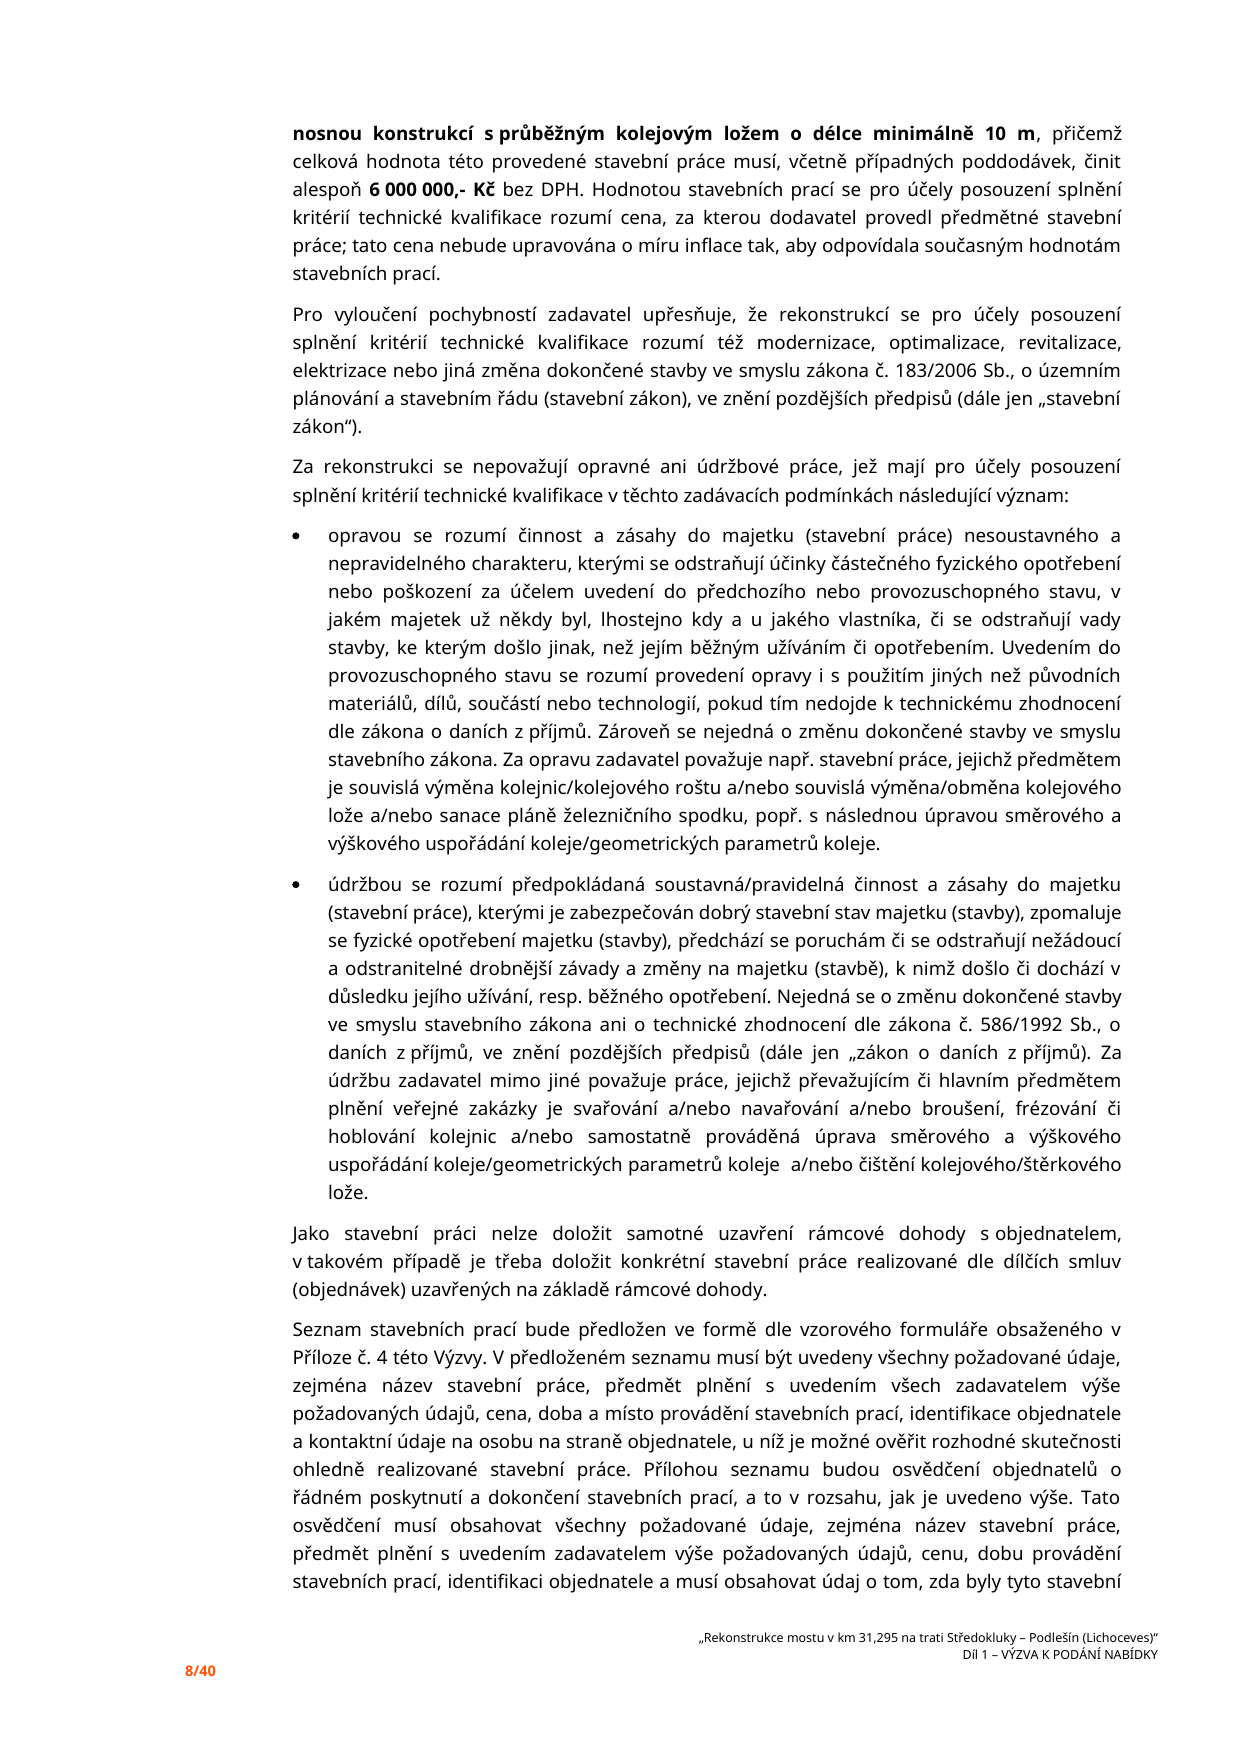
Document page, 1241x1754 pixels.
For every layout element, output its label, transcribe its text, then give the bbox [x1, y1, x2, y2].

text opravou se rozumí činnost a zásahy do majetku (stavební práce) nesoustavného a nepravidelného charakteru, kterými se odstraňují účinky částečného fyzického opotřebení nebo poškození za účelem uvedení do předchozího nebo provozuschopného stavu, v jakém majetek už někdy byl, lhostejno kdy a u jakého vlastníka, či se odstraňují vady stavby, ke kterým došlo jinak, než jejím běžným užíváním či opotřebením. Uvedením do provozuschopného stavu se rozumí provedení opravy i s použitím jiných než původních materiálů, dílů, součástí nebo technologií, pokud tím nedojde k technickému zhodnocení dle zákona o daních z příjmů. Zároveň se nejedná o změnu dokončené stavby ve smyslu stavebního zákona. Za opravu zadavatel považuje např. stavební práce, jejichž předmětem je souvislá výměna kolejnic/kolejového roštu a/nebo souvislá výměna/obměna kolejového lože a/nebo sanace pláně železničního spodku, popř. s následnou úpravou směrového a výškového uspořádání koleje/geometrických parametrů koleje. [292, 522, 1122, 856]
text Jako stavební práci nelze doložit samotné uzavření rámcové dohody s objednatelem, v takovém případě je třeba doložit konkrétní stavební práce realizované dle dílčích smluv (objednávek) uzavřených na základě rámcové dohody. [292, 1220, 1122, 1301]
text údržbou se rozumí předpokládaná soustavná/pravidelná činnost a zásahy do majetku (stavební práce), kterými je zabezpečován dobrý stavební stav majetku (stavby), zpomaluje se fyzické opotřebení majetku (stavby), předchází se poruchám či se odstraňují nežádoucí a odstranitelné drobnější závady a změny na majetku (stavbě), k nimž došlo či dochází v důsledku jejího užívání, resp. běžného opotřebení. Nejedná se o změnu dokončené stavby ve smyslu stavebního zákona ani o technické zhodnocení dle zákona č. 586/1992 Sb., o daních z příjmů, ve znění pozdějších předpisů (dále jen „zákon o daních z příjmů). Za údržbu zadavatel mimo jiné považuje práce, jejichž převažujícím či hlavním předmětem plnění veřejné zakázky je svařování a/nebo navařování a/nebo broušení, frézování či hoblování kolejnic a/nebo samostatně prováděná úprava směrového a výškového uspořádání koleje/geometrických parametrů koleje a/nebo čištění kolejového/štěrkového lože. [292, 871, 1122, 1205]
text Pro vyloučení pochybností zadavatel upřesňuje, že rekonstrukcí se pro účely posouzení splnění kritérií technické kvalifikace rozumí též modernizace, optimalizace, revitalizace, elektrizace nebo jiná změna dokončené stavby ve smyslu zákona č. 183/2006 Sb., o územním plánování a stavebním řádu (stavební zákon), ve znění pozdějších předpisů (dále jen „stavební zákon“). [292, 301, 1122, 439]
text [292, 1316, 1122, 1594]
text Za rekonstrukci se nepovažují opravné ani údržbové práce, jež mají pro účely posouzení splnění kritérií technické kvalifikace v těchto zadávacích podmínkách následující význam: [292, 454, 1122, 507]
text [292, 121, 1122, 286]
